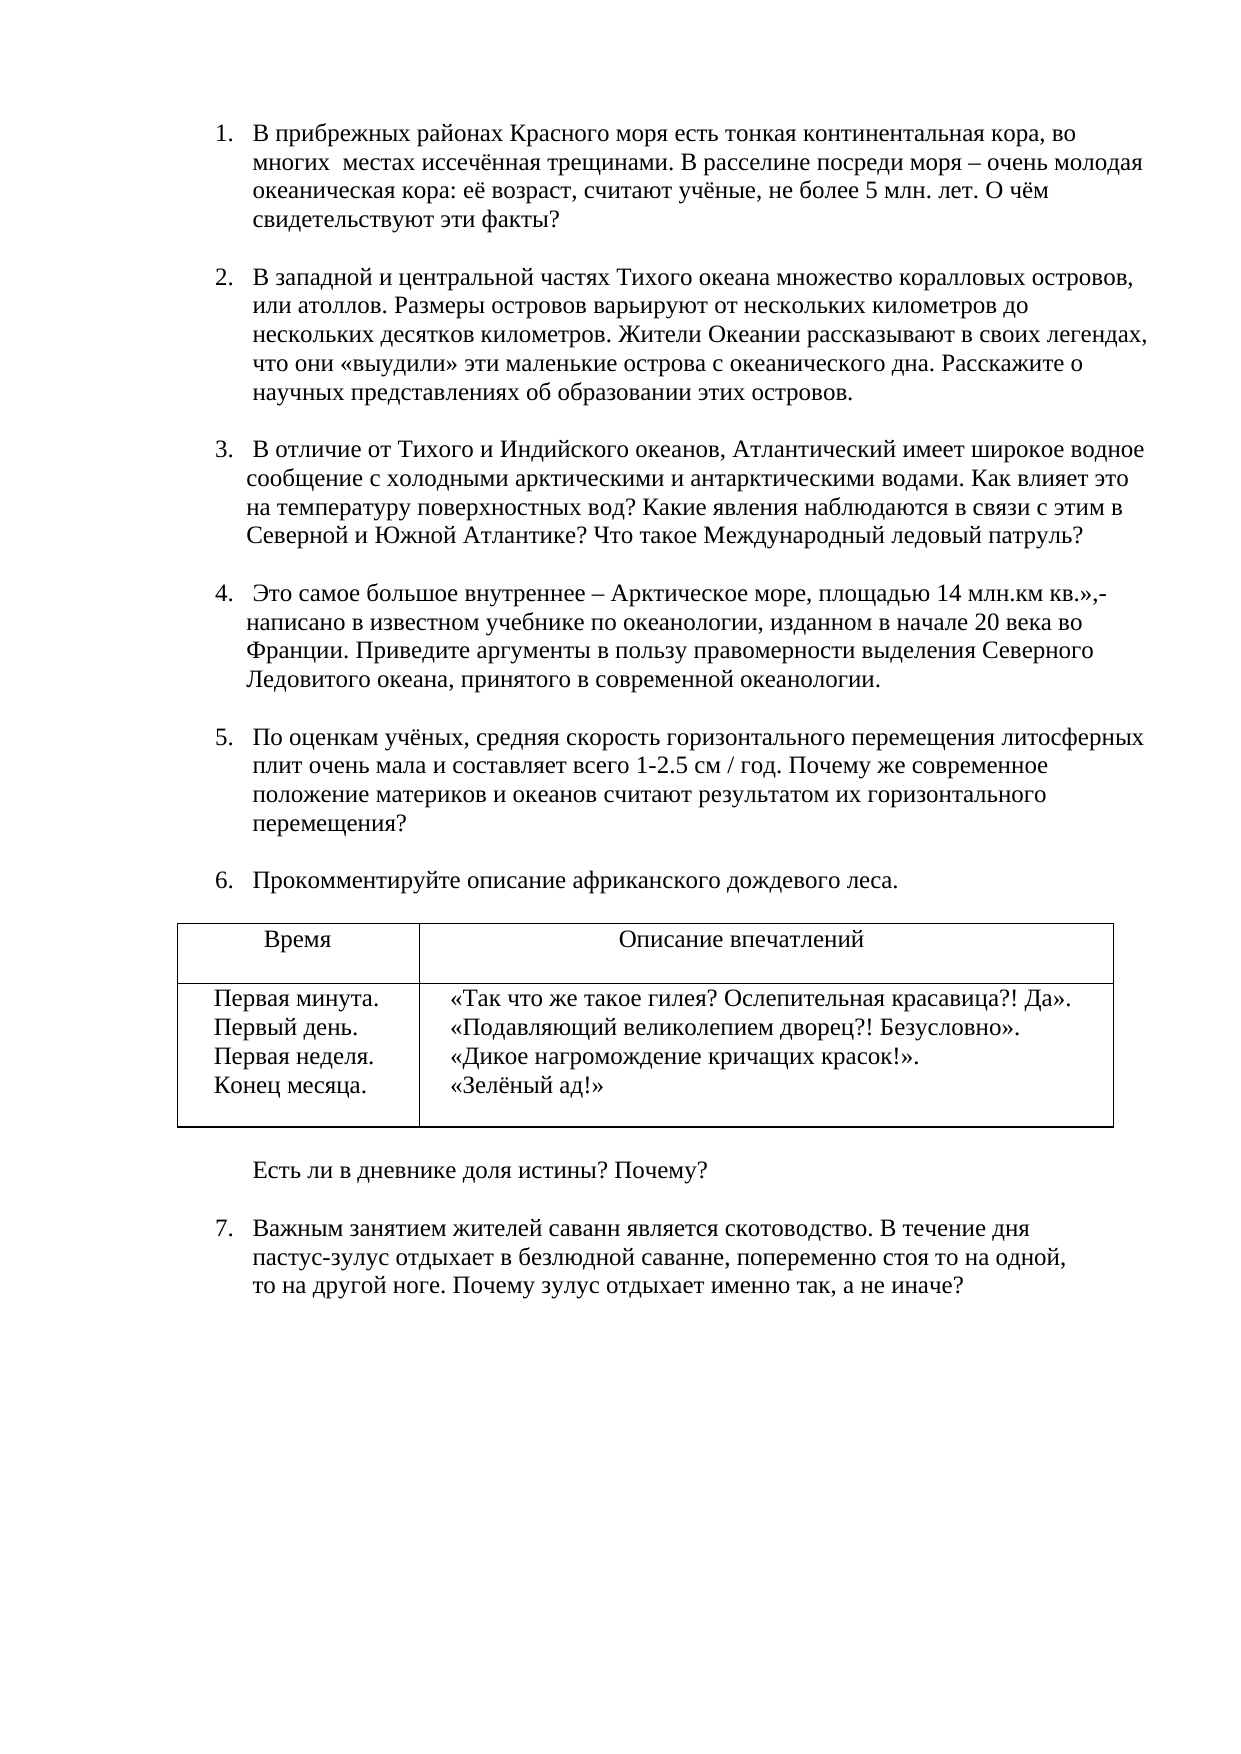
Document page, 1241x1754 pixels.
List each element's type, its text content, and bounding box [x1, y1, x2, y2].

text научных представлениях об образовании этих островов. [177, 377, 1152, 406]
text или атоллов. Размеры островов варьируют от нескольких километров до [177, 291, 1152, 319]
text сообщение с холодными арктическими и антарктическими водами. Как влияет это [177, 463, 1152, 492]
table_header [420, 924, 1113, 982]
list В прибрежных районах Красного моря есть тонкая континентальная кора, во многих местах иссечённая трещинами. В расселине посреди моря – очень молодая океаническая кора: её возраст, считают учёные, не более 5 млн. лет. О чём свидетельствуют эти факты? [215, 118, 1152, 233]
text Франции. Приведите аргументы в пользу правомерности выделения Северного [177, 636, 1152, 664]
text Ледовитого океана, принятого в современной океанологии. [177, 664, 1152, 693]
list В западной и центральной частях Тихого океана множество коралловых островов, [215, 262, 1152, 291]
text то на другой ноге. Почему зулус отдыхает именно так, а не иначе? [177, 1271, 1152, 1299]
text написано в известном учебнике по океанологии, изданном в начале 20 века во [177, 607, 1152, 636]
list По оценкам учёных, средняя скорость горизонтального перемещения литосферных плит очень мала и составляет всего 1-2.5 см / год. Почему же современное положение материков и океанов считают результатом их горизонтального перемещения? [215, 722, 1152, 837]
text что они «выудили» эти маленькие острова с океанического дна. Расскажите о [177, 348, 1152, 377]
text Есть ли в дневнике доля истины? Почему? [177, 1156, 1152, 1184]
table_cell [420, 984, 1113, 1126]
text пастус-зулус отдыхает в безлюдной саванне, попеременно стоя то на одной, [177, 1242, 1152, 1271]
list Прокомментируйте описание африканского дождевого леса. [215, 866, 1152, 894]
list В отличие от Тихого и Индийского океанов, Атлантический имеет широкое водное [215, 434, 1152, 463]
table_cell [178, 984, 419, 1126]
text на температуру поверхностных вод? Какие явления наблюдаются в связи с этим в [177, 492, 1152, 521]
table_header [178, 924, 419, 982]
text Северной и Южной Атлантике? Что такое Международный ледовый патруль? [177, 521, 1152, 549]
text нескольких десятков километров. Жители Океании рассказывают в своих легендах, [177, 319, 1152, 348]
list Это самое большое внутреннее – Арктическое море, площадью 14 млн.км кв.»,- [215, 578, 1152, 607]
list Важным занятием жителей саванн является скотоводство. В течение дня [215, 1213, 1152, 1242]
